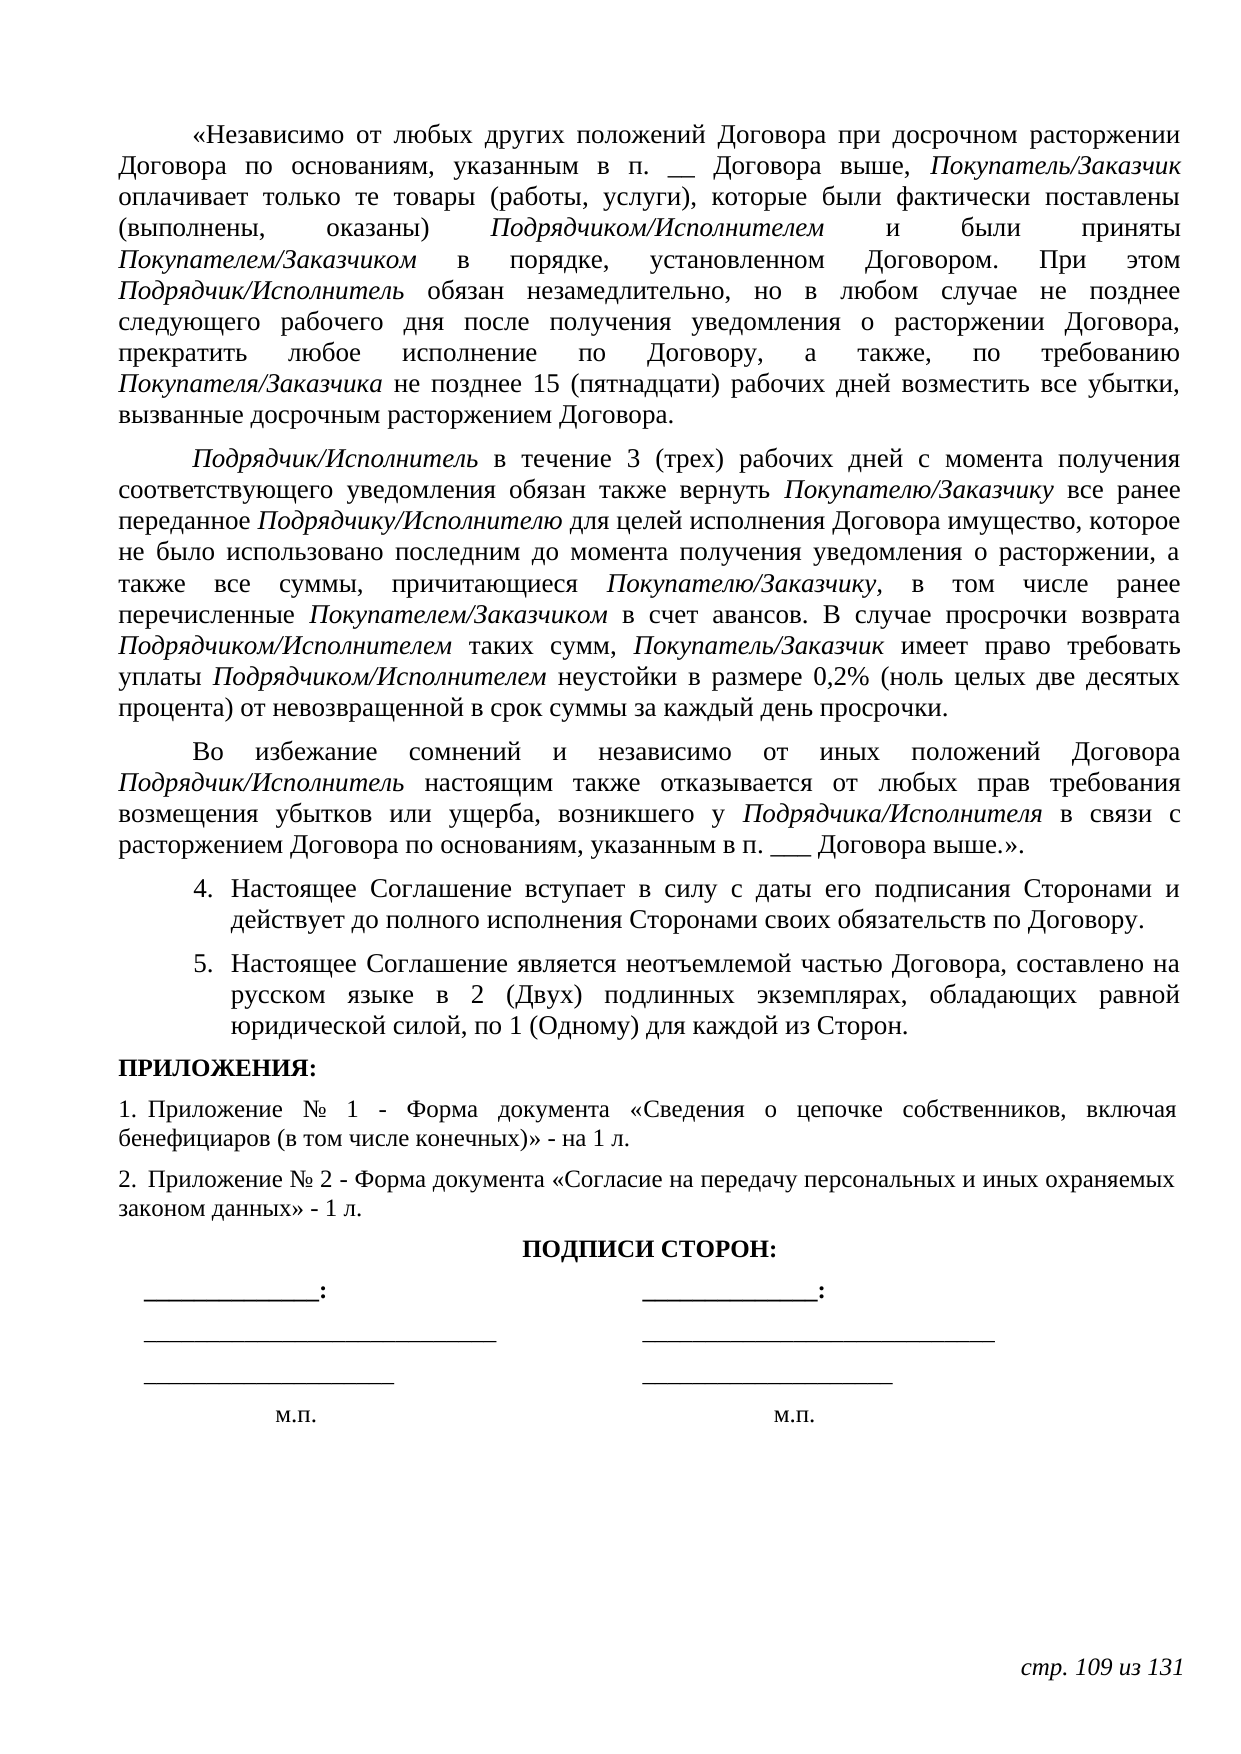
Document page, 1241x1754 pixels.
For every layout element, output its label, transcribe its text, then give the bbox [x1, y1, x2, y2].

list Настоящее Соглашение является неотъемлемой частью Договора, составлено на русском языке в 2 (Двух) подлинных экземплярах, обладающих равной юридической силой, по 1 (Одному) для каждой из Сторон. [193, 947, 1181, 1040]
list Приложение № 2 - Форма документа «Согласие на передачу персональных и иных охраняемых законом данных» - 1 л. [118, 1164, 1177, 1221]
table_header ______________: [631, 1263, 1167, 1304]
text «Независимо от любых других положений Договора при досрочном расторжении Договора по основаниям, указанным в п. __ Договора выше, Покупатель/Заказчик оплачивает только те товары (работы, услуги), которые были фактически поставлены (выполнены, оказаны) Подрядчиком/Исполнителем и были приняты Покупателем/Заказчиком в порядке, установленном Договором. При этом Подрядчик/Исполнитель обязан незамедлительно, но в любом случае не позднее следующего рабочего дня после получения уведомления о расторжении Договора, прекратить любое исполнение по Договору, а также, по требованию Покупателя/Заказчика не позднее 15 (пятнадцати) рабочих дней возместить все убытки, вызванные досрочным расторжением Договора. [118, 118, 1181, 429]
table_header ______________: [133, 1263, 631, 1304]
text Во избежание сомнений и независимо от иных положений Договора Подрядчик/Исполнитель настоящим также отказывается от любых прав требования возмещения убытков или ущерба, возникшего у Подрядчика/Исполнителя в связи с расторжением Договора по основаниям, указанным в п. ___ Договора выше.». [118, 735, 1181, 859]
text Подрядчик/Исполнитель в течение 3 (трех) рабочих дней с момента получения соответствующего уведомления обязан также вернуть Покупателю/Заказчику все ранее переданное Подрядчику/Исполнителю для целей исполнения Договора имущество, которое не было использовано последним до момента получения уведомления о расторжении, а также все суммы, причитающиеся Покупателю/Заказчику, в том числе ранее перечисленные Покупателем/Заказчиком в счет авансов. В случае просрочки возврата Подрядчиком/Исполнителем таких сумм, Покупатель/Заказчик имеет право требовать уплаты Подрядчиком/Исполнителем неустойки в размере 0,2% (ноль целых две десятых процента) от невозвращенной в срок суммы за каждый день просрочки. [118, 442, 1181, 722]
table_cell ____________________________ ____________________ м.п. [631, 1304, 1167, 1428]
table_cell ____________________________ ____________________ м.п. [133, 1304, 631, 1428]
text ПРИЛОЖЕНИЯ: [118, 1053, 1181, 1081]
list Настоящее Соглашение вступает в силу с даты его подписания Сторонами и действует до полного исполнения Сторонами своих обязательств по Договору. [193, 872, 1181, 934]
title ПОДПИСИ СТОРОН: [118, 1234, 1181, 1263]
list Приложение № 1 - Форма документа «Сведения о цепочке собственников, включая бенефициаров (в том числе конечных)» - на 1 л. [118, 1094, 1177, 1151]
